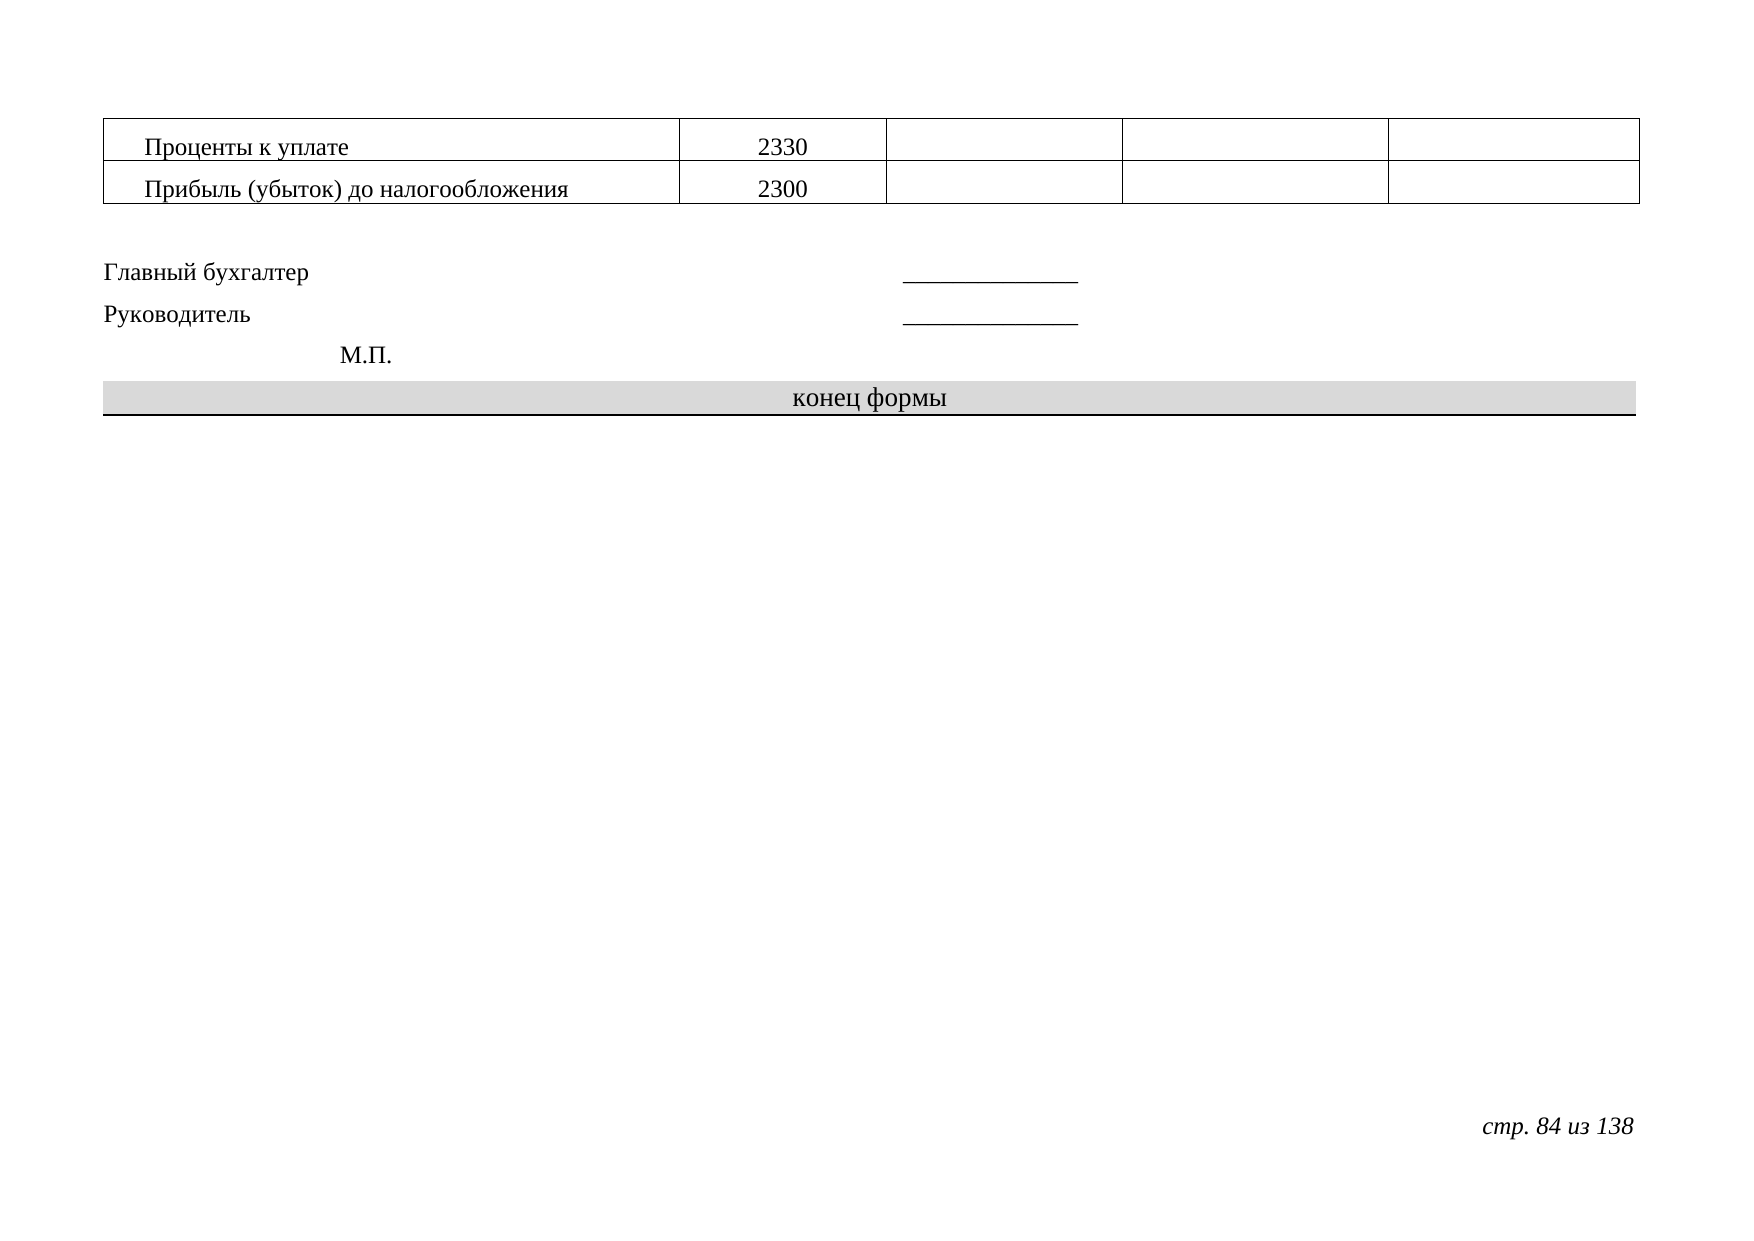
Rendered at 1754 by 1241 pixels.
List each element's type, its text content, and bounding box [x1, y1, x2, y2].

table_cell 2300 [680, 161, 886, 203]
table_cell [1123, 161, 1388, 203]
text Главный бухгалтер ______________ [103, 257, 1636, 286]
text Руководитель ______________ [103, 299, 1636, 327]
table_cell [1123, 119, 1388, 160]
table_cell [1389, 161, 1639, 203]
table_cell [1389, 119, 1639, 160]
table_cell [887, 161, 1122, 203]
table_cell Прибыль (убыток) до налогообложения [104, 161, 679, 203]
table_cell [887, 119, 1122, 160]
text М.П. [339, 340, 1636, 369]
text конец формы [103, 381, 1636, 414]
table_cell 2330 [680, 119, 886, 160]
table_cell Проценты к уплате [104, 119, 679, 160]
